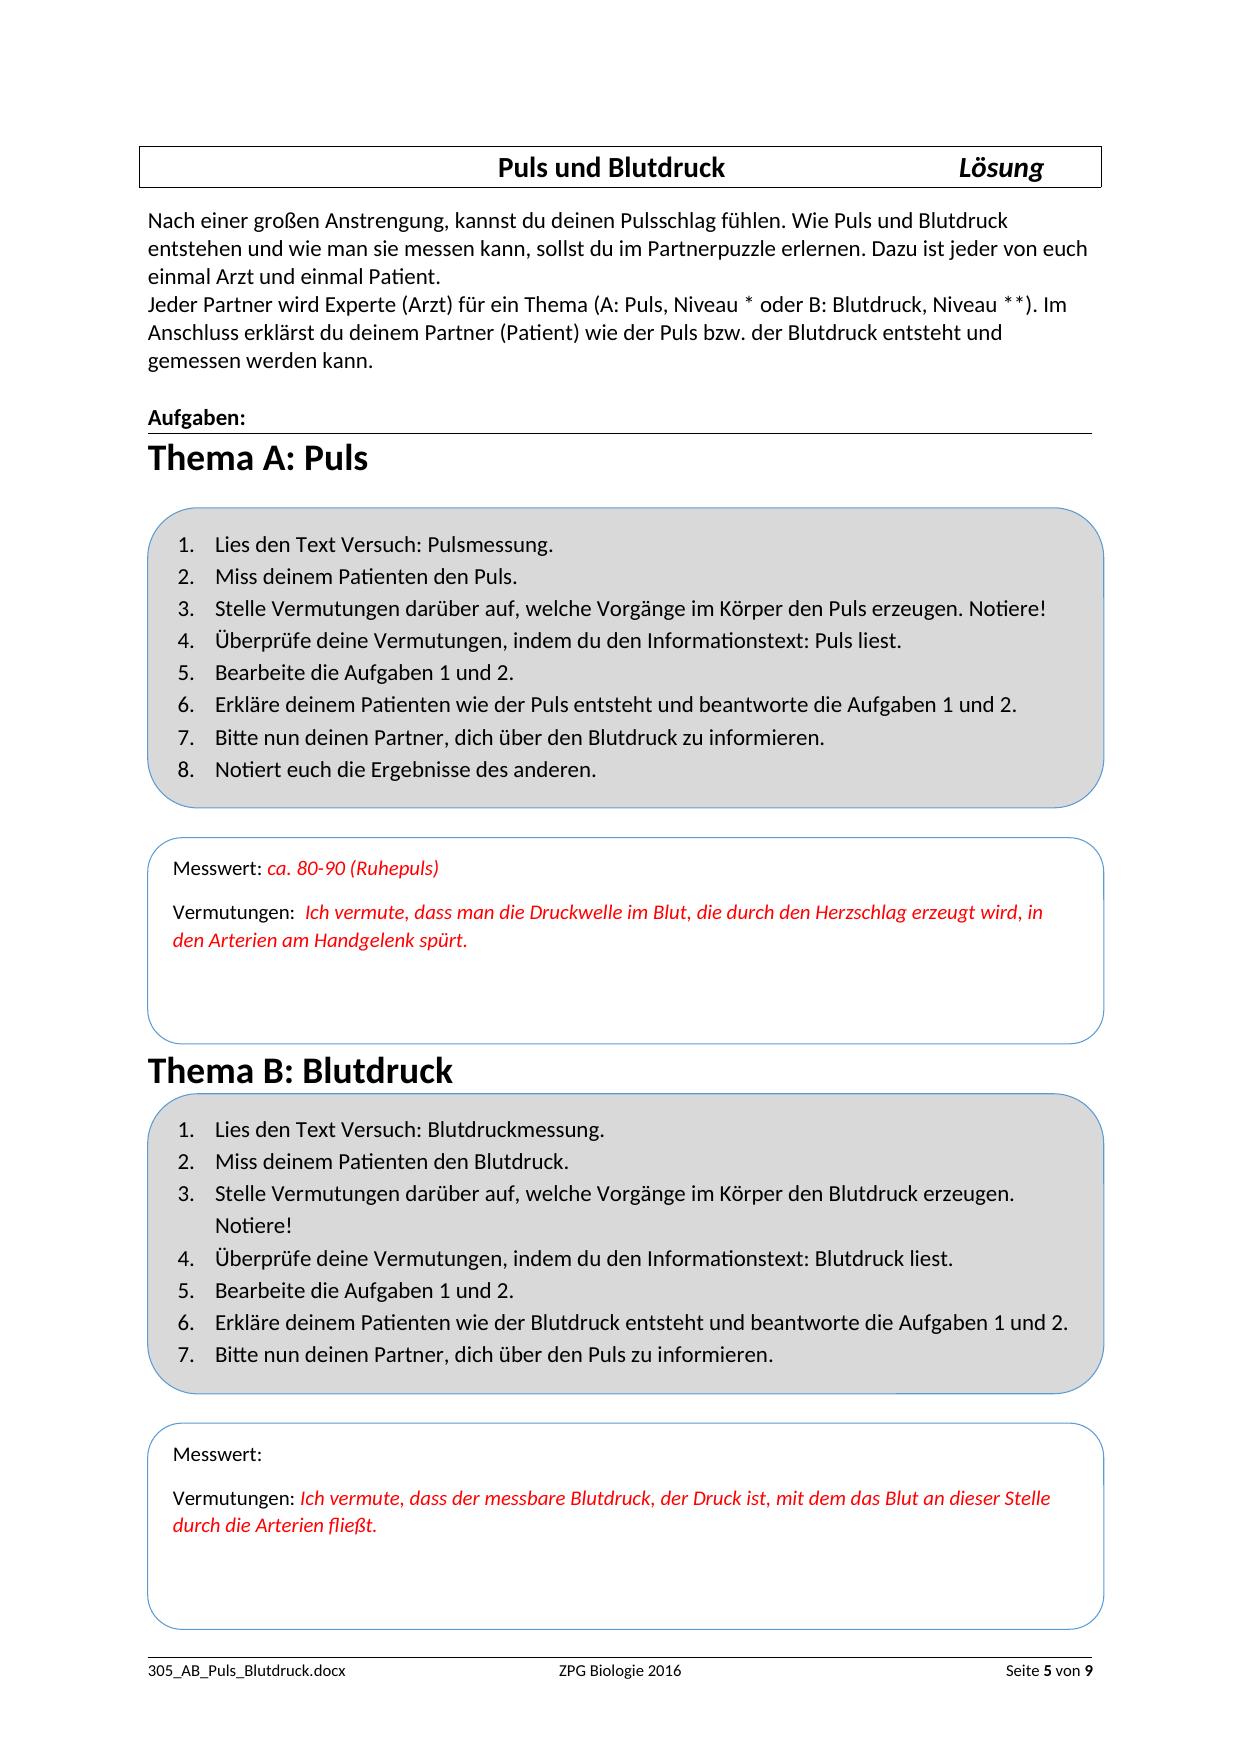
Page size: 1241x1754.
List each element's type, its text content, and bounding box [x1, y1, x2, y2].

text Jeder Partner wird Experte (Arzt) für ein Thema (A: Puls, Niveau * oder B: Blutdruck, Niveau **). Im Anschluss erklärst du deinem Partner (Patient) wie der Puls bzw. der Blutdruck entsteht und gemessen werden kann. [148, 291, 1092, 374]
text Thema A: Puls [148, 434, 1092, 479]
text Aufgaben: [148, 403, 1092, 433]
text Puls und Blutdruck Lösung [140, 147, 1101, 187]
text Nach einer großen Anstrengung, kannst du deinen Pulsschlag fühlen. Wie Puls und Blutdruck entstehen und wie man sie messen kann, sollst du im Partnerpuzzle erlernen. Dazu ist jeder von euch einmal Arzt und einmal Patient. [148, 206, 1092, 291]
text Thema B: Blutdruck [148, 1047, 1092, 1093]
